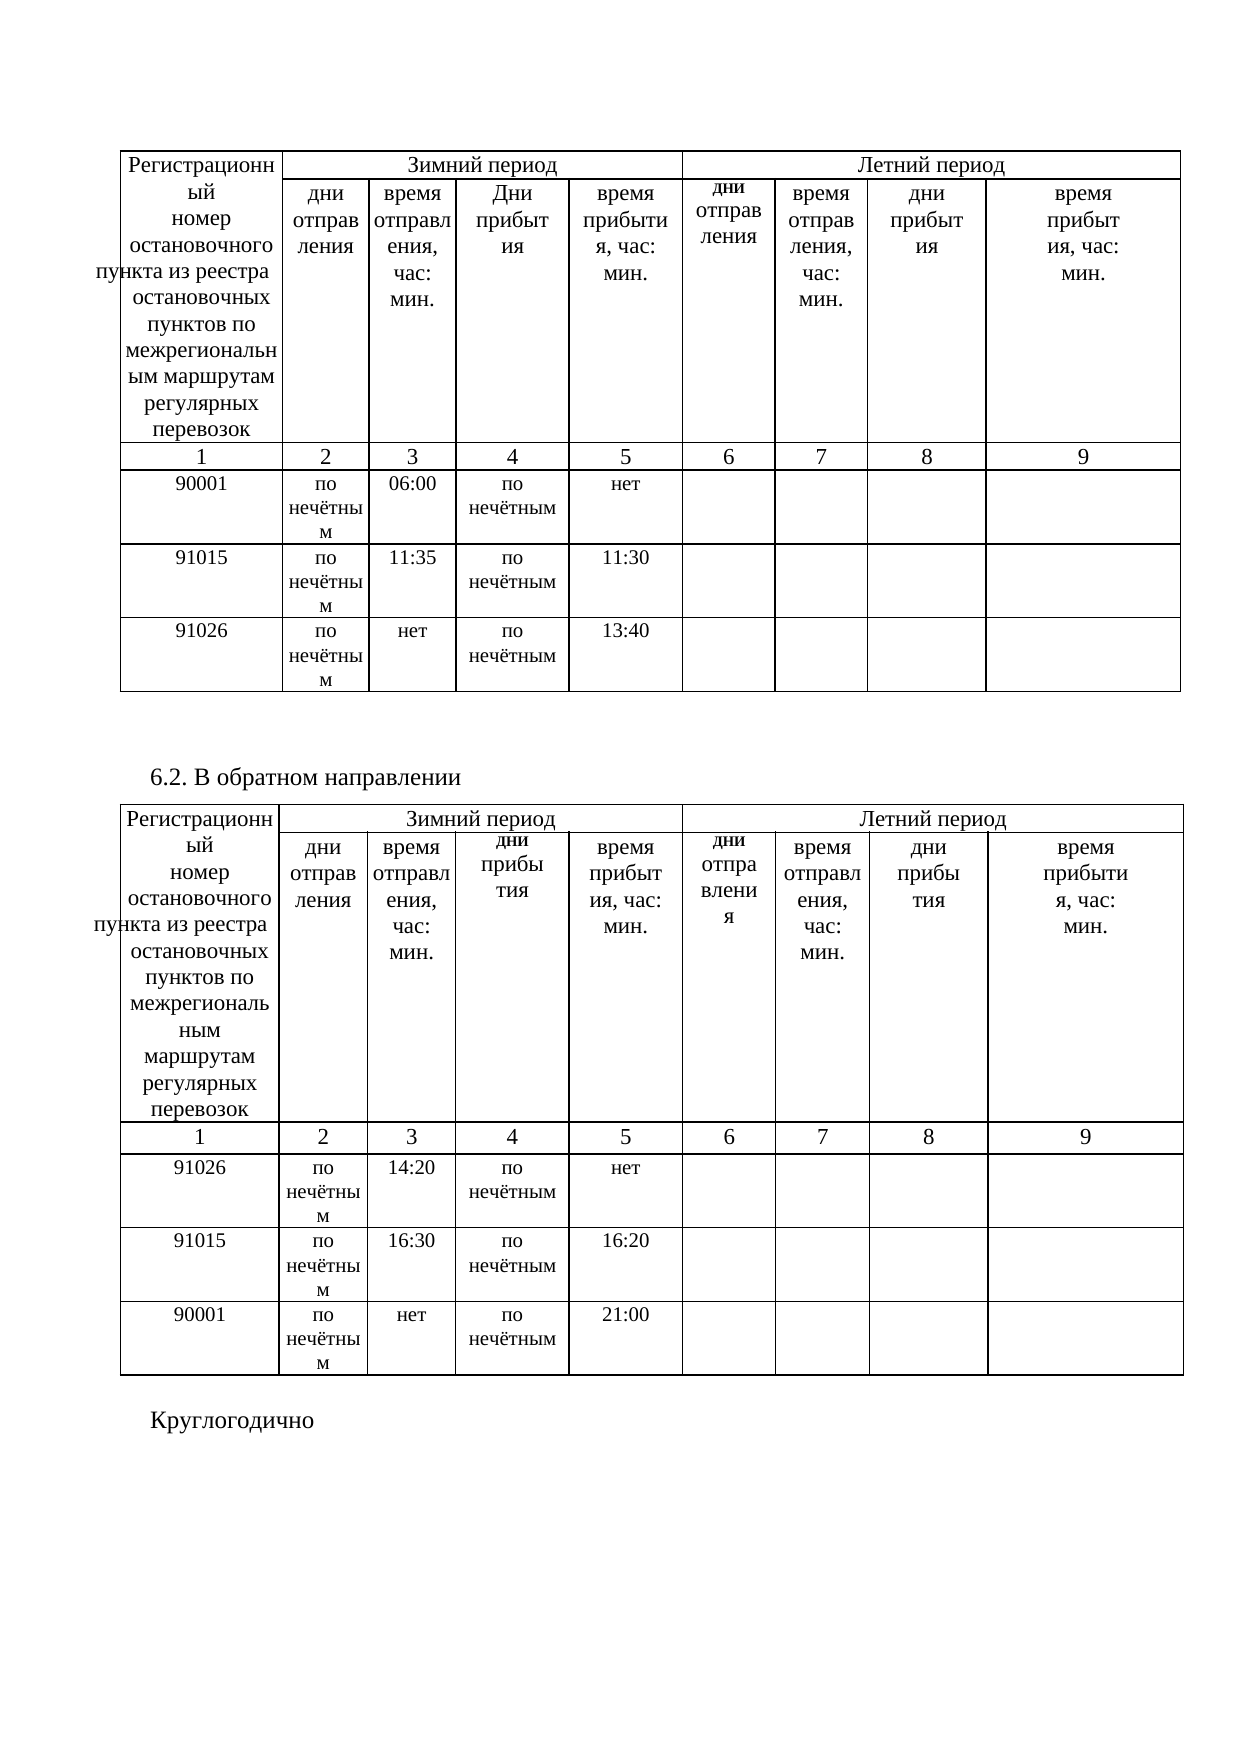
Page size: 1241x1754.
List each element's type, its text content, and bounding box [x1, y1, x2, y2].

table_cell 8 [868, 443, 985, 469]
table_cell по нечётным [457, 545, 568, 617]
table_cell 9 [987, 443, 1180, 469]
table_cell [870, 1302, 987, 1374]
table_cell 1 [121, 1123, 278, 1153]
text 6.2. В обратном направлении [150, 762, 1090, 791]
table_cell [683, 545, 774, 617]
table_cell 8 [870, 1123, 987, 1153]
table_cell 91026 [121, 618, 282, 691]
table_cell по нечётным [456, 1228, 568, 1301]
table_cell по нечётным [457, 618, 568, 691]
table_cell [776, 1302, 869, 1374]
table_cell [868, 545, 985, 617]
table_cell [683, 1228, 775, 1301]
table_cell 5 [570, 443, 682, 469]
table_cell 9 [989, 1123, 1183, 1153]
table_cell 2 [283, 443, 368, 469]
table_header Летний период [683, 152, 1180, 178]
table_cell Дни прибыт ия [457, 180, 568, 441]
table_cell 6 [683, 443, 774, 469]
table_cell 4 [457, 443, 568, 469]
table_cell [683, 1155, 775, 1227]
table_cell нет [368, 1302, 455, 1374]
table_cell по нечётным [283, 545, 368, 617]
table_cell [868, 471, 985, 543]
table_cell по нечётным [457, 471, 568, 543]
table_cell 14:20 [368, 1155, 455, 1227]
table_header Летний период [683, 805, 1183, 831]
table_cell 7 [776, 1123, 869, 1153]
table_cell 6 [683, 1123, 775, 1153]
table_cell время отправл ения, час: мин. [776, 833, 869, 1121]
table_cell [987, 618, 1180, 691]
table_cell [683, 471, 774, 543]
table_cell дни отправ ления [283, 180, 368, 441]
table_cell по нечётным [283, 471, 368, 543]
table_cell [987, 545, 1180, 617]
table_cell по нечётным [280, 1228, 367, 1301]
table_cell ДНИ прибы тия [456, 833, 568, 1121]
table_header Зимний период [280, 805, 682, 831]
table_cell время отправл ения, час: мин. [370, 180, 455, 441]
table_cell 90001 [121, 1302, 278, 1374]
table_cell нет [570, 471, 682, 543]
table_cell дни прибы тия [870, 833, 987, 1121]
table_cell 21:00 [570, 1302, 682, 1374]
table_cell 16:20 [570, 1228, 682, 1301]
table_cell 11:30 [570, 545, 682, 617]
table_cell по нечётным [456, 1302, 568, 1374]
table_cell 3 [370, 443, 455, 469]
table_cell 91015 [121, 1228, 278, 1301]
table_cell [776, 545, 867, 617]
table_cell время отправл ения, час: мин. [368, 833, 455, 1121]
table_cell по нечётным [283, 618, 368, 691]
table_cell [989, 1155, 1183, 1227]
table_cell 7 [776, 443, 867, 469]
text Круглогодично [150, 1405, 1090, 1433]
table_cell [987, 471, 1180, 543]
table_header Регистрационный номер остановочного пункта из реестра остановочных пунктов по межрегиональным маршрутам регулярных перевозок [121, 805, 278, 1121]
table_cell по нечётным [280, 1155, 367, 1227]
table_cell 91026 [121, 1155, 278, 1227]
table_cell [776, 1155, 869, 1227]
table_cell время отправ ления, час: мин. [776, 180, 867, 441]
table_cell [683, 1302, 775, 1374]
table_cell 2 [280, 1123, 367, 1153]
table_cell 1 [121, 443, 282, 469]
table_cell 3 [368, 1123, 455, 1153]
table_cell [989, 1228, 1183, 1301]
table_cell нет [570, 1155, 682, 1227]
table_cell по нечётным [280, 1302, 367, 1374]
table_cell 06:00 [370, 471, 455, 543]
table_cell [870, 1228, 987, 1301]
table_cell нет [370, 618, 455, 691]
table_cell 13:40 [570, 618, 682, 691]
table_cell 90001 [121, 471, 282, 543]
table_cell [776, 618, 867, 691]
table_header Зимний период [283, 152, 682, 178]
table_cell дни прибыт ия [868, 180, 985, 441]
table_cell 91015 [121, 545, 282, 617]
table_cell 16:30 [368, 1228, 455, 1301]
table_cell [683, 618, 774, 691]
table_header Регистрационный номер остановочного пункта из реестра остановочных пунктов по межрегиональным маршрутам регулярных перевозок [121, 152, 282, 441]
table_cell 5 [570, 1123, 682, 1153]
table_cell [870, 1155, 987, 1227]
table_cell время прибыт ия, час: мин. [570, 833, 682, 1121]
table_cell [989, 1302, 1183, 1374]
table_cell [868, 618, 985, 691]
table_cell время прибыти я, час: мин. [570, 180, 682, 441]
table_cell 11:35 [370, 545, 455, 617]
table_cell [776, 1228, 869, 1301]
table_cell дни отправ ления [280, 833, 367, 1121]
table_cell время прибыт ия, час: мин. [987, 180, 1180, 441]
table_cell ДНИ отпра влени я [683, 833, 775, 1121]
table_cell по нечётным [456, 1155, 568, 1227]
table_cell ДНИ отправ ления [683, 180, 774, 441]
table_cell 4 [456, 1123, 568, 1153]
table_cell время прибыти я, час: мин. [989, 833, 1183, 1121]
table_cell [776, 471, 867, 543]
